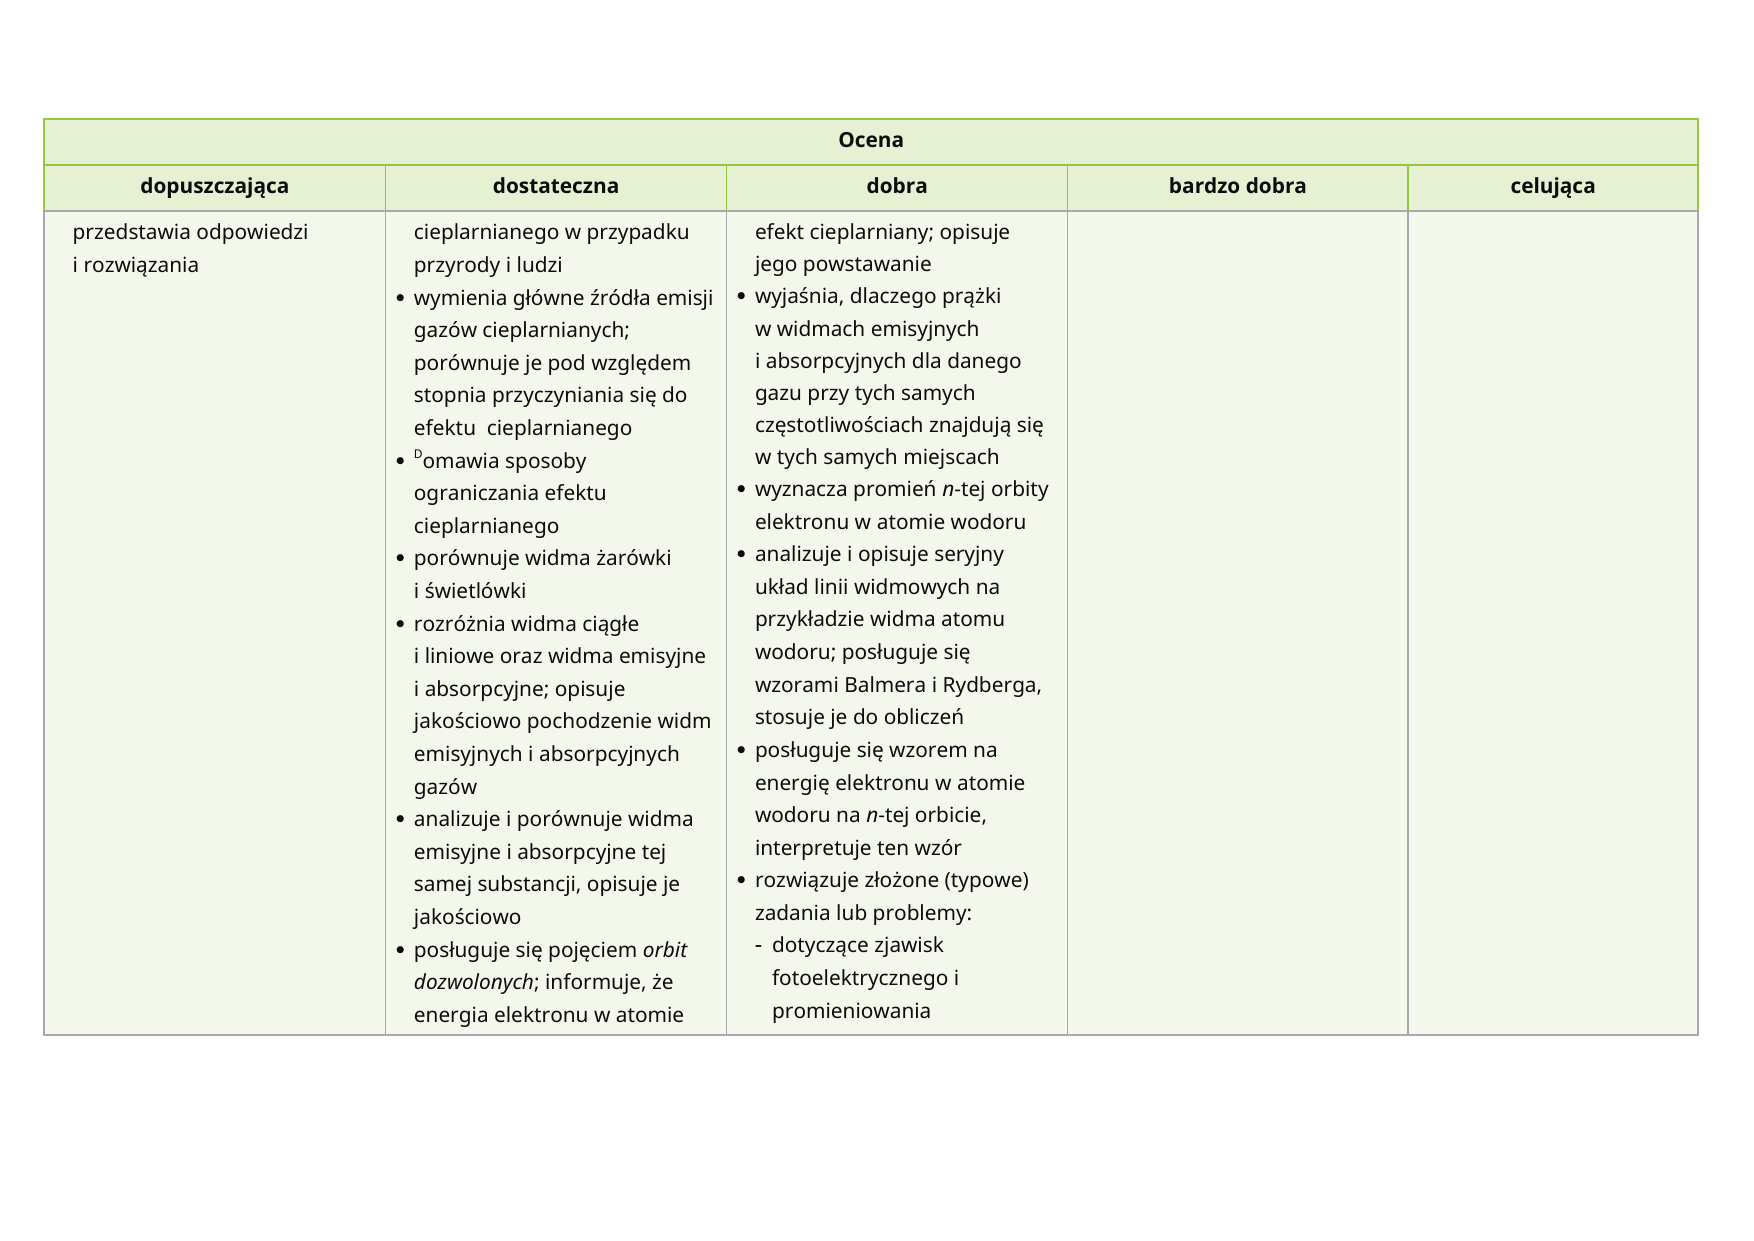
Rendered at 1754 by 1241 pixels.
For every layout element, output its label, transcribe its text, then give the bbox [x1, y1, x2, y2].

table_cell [1068, 212, 1407, 1034]
table_cell dostateczna [386, 166, 726, 210]
table_cell celująca [1409, 166, 1697, 210]
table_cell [727, 212, 1067, 1034]
table_cell bardzo dobra [1068, 166, 1407, 210]
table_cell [1409, 212, 1697, 1034]
table_cell dobra [727, 166, 1067, 210]
table_header Ocena [45, 120, 1697, 164]
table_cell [386, 212, 726, 1034]
table_cell dopuszczająca [45, 166, 385, 210]
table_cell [45, 212, 385, 1034]
